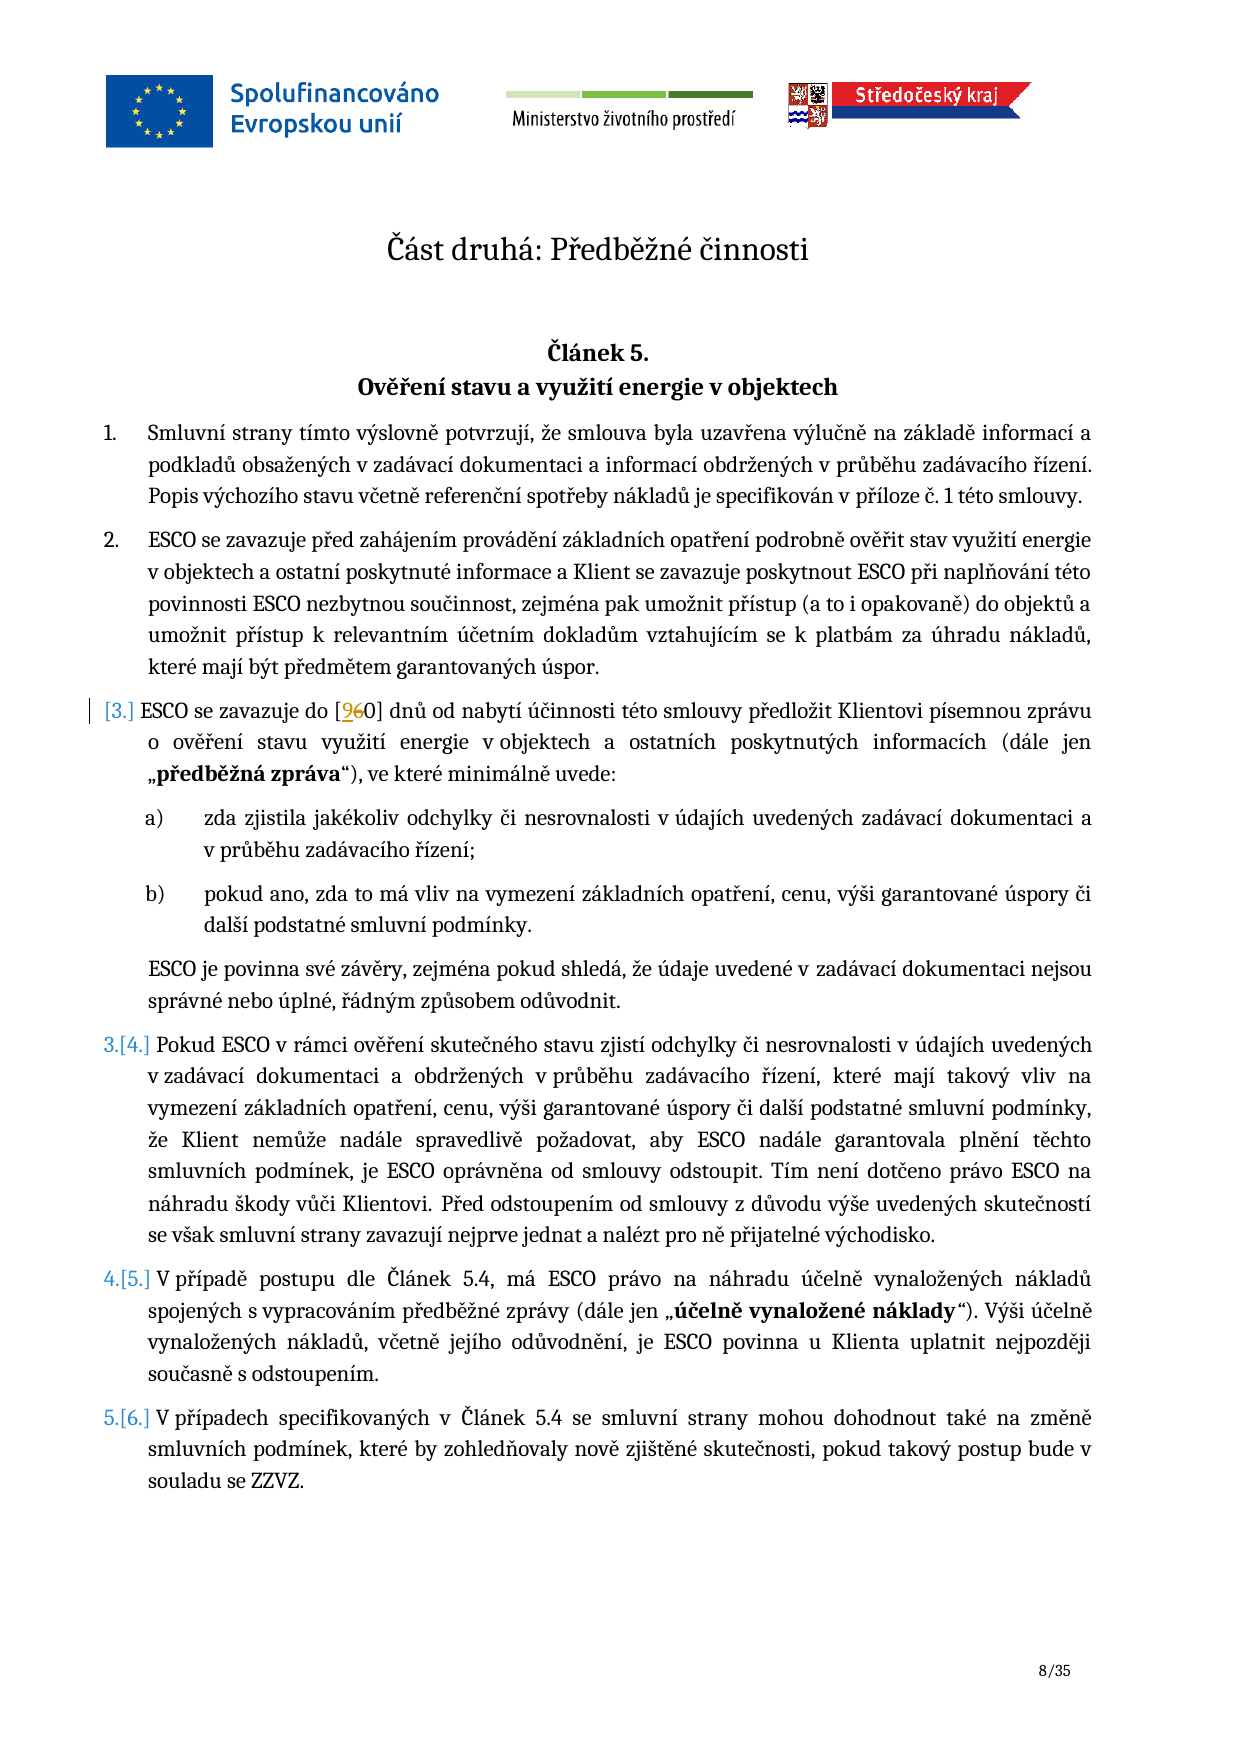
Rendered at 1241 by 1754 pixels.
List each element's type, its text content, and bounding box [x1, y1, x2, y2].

subtitle ESCO se zavazuje do [0] dnů od nabytí účinnosti této smlouvy předložit Klientovi písemnou zprávu o ověření stavu využití energie v objektech a ostatních poskytnutých informacích (dále jen „předběžná zpráva“), ve které minimálně uvede: [103, 698, 1092, 787]
subtitle ESCO se zavazuje před zahájením provádění základních opatření podrobně ověřit stav využití energie v objektech a ostatní poskytnuté informace a Klient se zavazuje poskytnout ESCO při naplňování této povinnosti ESCO nezbytnou součinnost, zejména pak umožnit přístup (a to i opakovaně) do objektů a umožnit přístup k relevantním účetním dokladům vztahujícím se k platbám za úhradu nákladů, které mají být předmětem garantovaných úspor. [103, 527, 1092, 680]
title Část druhá: Předběžné činnosti [103, 230, 1092, 268]
picture [103, 73, 1048, 148]
subtitle zda zjistila jakékoliv odchylky či nesrovnalosti v údajích uvedených zadávací dokumentaci a v průběhu zadávacího řízení; [145, 805, 1092, 863]
subtitle V případech specifikovaných v Článek 5.4 se smluvní strany mohou dohodnout také na změně smluvních podmínek, které by zohledňovaly nově zjištěné skutečnosti, pokud takový postup bude v souladu se ZZVZ. [103, 1405, 1092, 1494]
subtitle Smluvní strany tímto výslovně potvrzují, že smlouva byla uzavřena výlučně na základě informací a podkladů obsažených v zadávací dokumentaci a informací obdržených v průběhu zadávacího řízení. Popis výchozího stavu včetně referenční spotřeby nákladů je specifikován v příloze č. 1 této smlouvy. [103, 420, 1092, 509]
subtitle V případě postupu dle Článek 5.4, má ESCO právo na náhradu účelně vynaložených nákladů spojených s vypracováním předběžné zprávy (dále jen „účelně vynaložené náklady“). Výši účelně vynaložených nákladů, včetně jejího odůvodnění, je ESCO povinna u Klienta uplatnit nejpozději současně s odstoupením. [103, 1266, 1092, 1387]
subtitle pokud ano, zda to má vliv na vymezení základních opatření, cenu, výši garantované úspory či další podstatné smluvní podmínky. [145, 880, 1092, 938]
text ESCO je povinna své závěry, zejména pokud shledá, že údaje uvedené v zadávací dokumentaci nejsou správné nebo úplné, řádným způsobem odůvodnit. [148, 956, 1092, 1014]
subtitle Ověření stavu a využití energie v objektech [103, 339, 1092, 402]
subtitle Pokud ESCO v rámci ověření skutečného stavu zjistí odchylky či nesrovnalosti v údajích uvedených v zadávací dokumentaci a obdržených v průběhu zadávacího řízení, které mají takový vliv na vymezení základních opatření, cenu, výši garantované úspory či další podstatné smluvní podmínky, že Klient nemůže nadále spravedlivě požadovat, aby ESCO nadále garantovala plnění těchto smluvních podmínek, je ESCO oprávněna od smlouvy odstoupit. Tím není dotčeno právo ESCO na náhradu škody vůči Klientovi. Před odstoupením od smlouvy z důvodu výše uvedených skutečností se však smluvní strany zavazují nejprve jednat a nalézt pro ně přijatelné východisko. [103, 1032, 1092, 1248]
